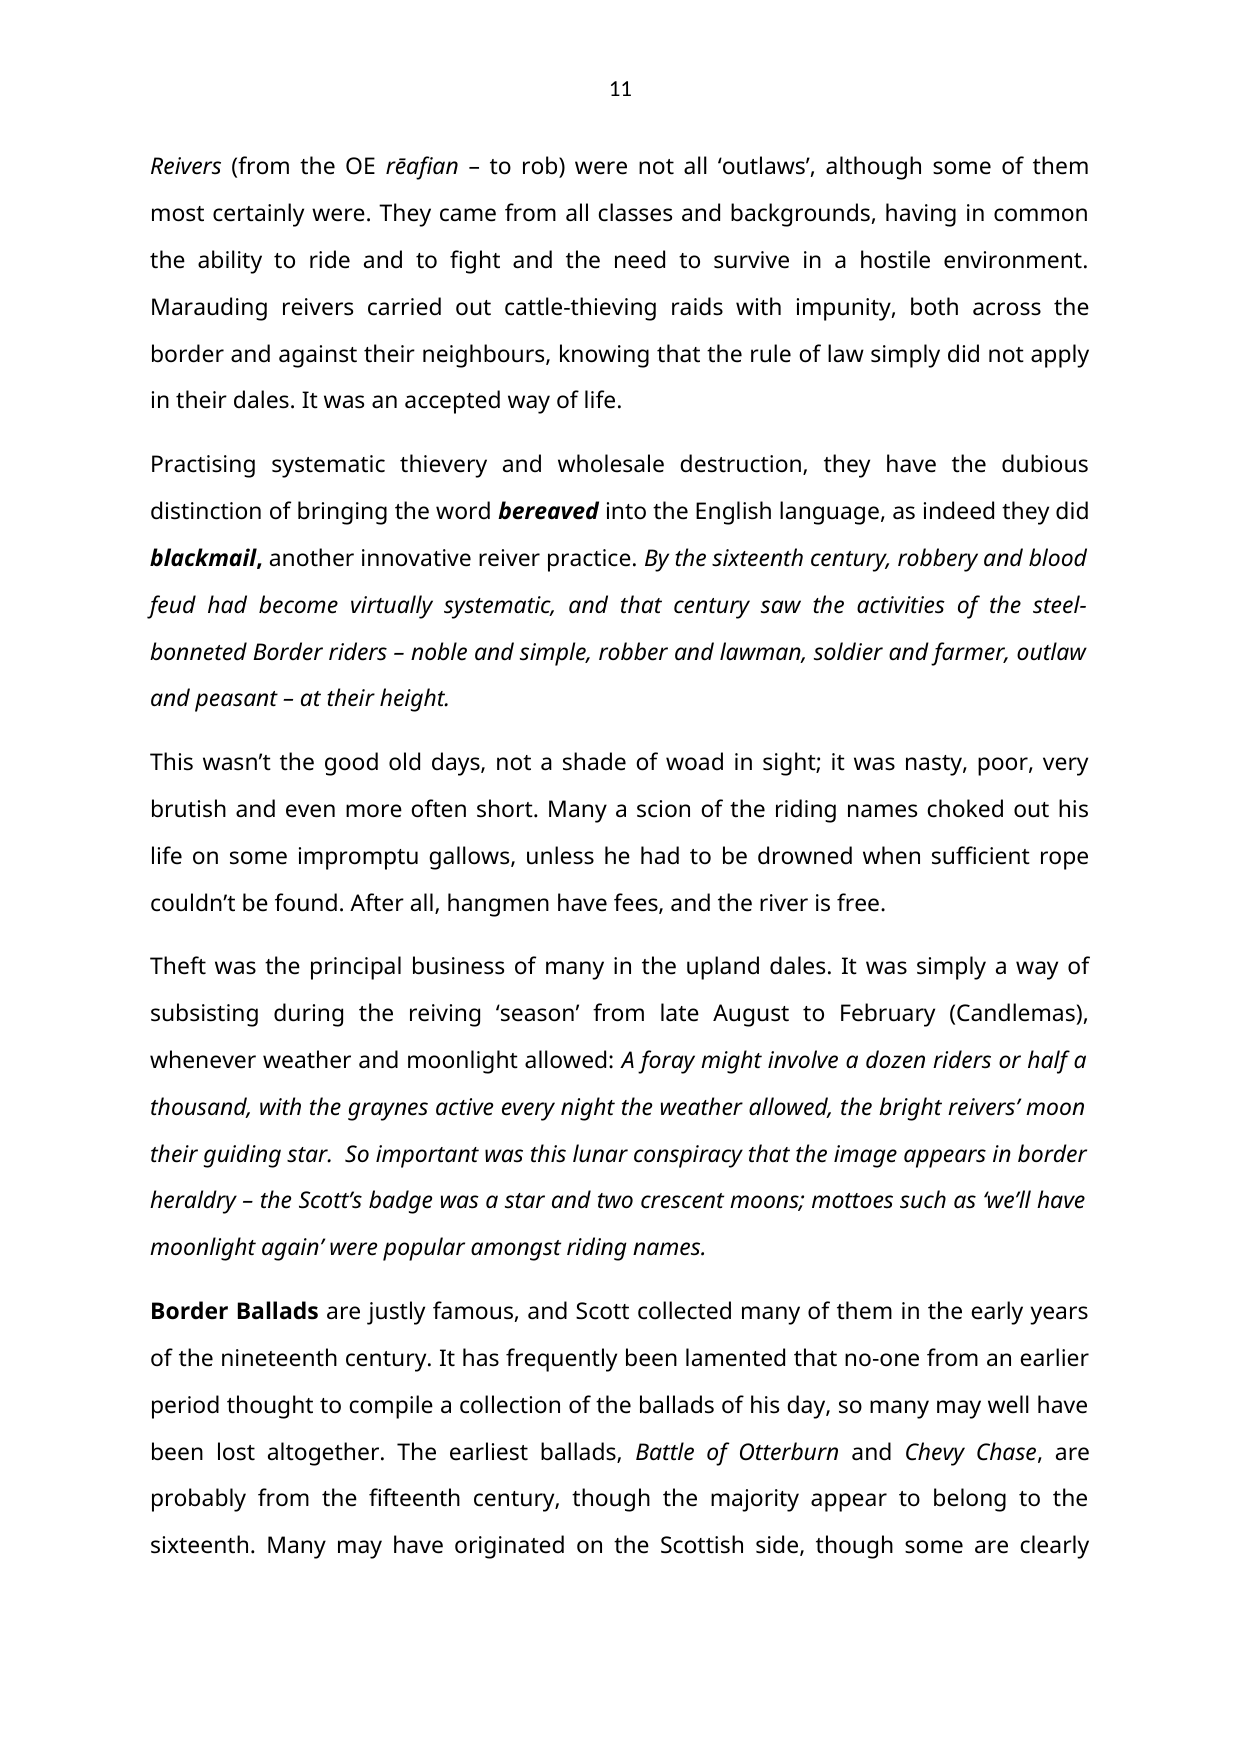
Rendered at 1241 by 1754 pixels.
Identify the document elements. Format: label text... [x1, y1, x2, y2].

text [150, 1295, 1090, 1560]
text Practising systematic thievery and wholesale destruction, they have the dubious distinction of bringing the word bereaved into the English language, as indeed they did blackmail, another innovative reiver practice. By the sixteenth century, robbery and blood feud had become virtually systematic, and that century saw the activities of the steel-bonneted Border riders – noble and simple, robber and lawman, soldier and farmer, outlaw and peasant – at their height. [150, 448, 1090, 713]
text Theft was the principal business of many in the upland dales. It was simply a way of subsisting during the reiving ‘season’ from late August to February (Candlemas), whenever weather and moonlight allowed: A foray might involve a dozen riders or half a thousand, with the graynes active every night the weather allowed, the bright reivers’ moon their guiding star. So important was this lunar conspiracy that the image appears in border heraldry – the Scott’s badge was a star and two crescent moons; mottoes such as ‘we’ll have moonlight again’ were popular amongst riding names. [150, 950, 1090, 1262]
text This wasn’t the good old days, not a shade of woad in sight; it was nasty, poor, very brutish and even more often short. Many a scion of the riding names choked out his life on some impromptu gallows, unless he had to be drowned when sufficient rope couldn’t be found. After all, hangmen have fees, and the river is free. [150, 746, 1090, 918]
text Reivers (from the OE rēafian – to rob) were not all ‘outlaws’, although some of them most certainly were. They came from all classes and backgrounds, having in common the ability to ride and to fight and the need to survive in a hostile environment. Marauding reivers carried out cattle-thieving raids with impunity, both across the border and against their neighbours, knowing that the rule of law simply did not apply in their dales. It was an accepted way of life. [150, 150, 1090, 416]
